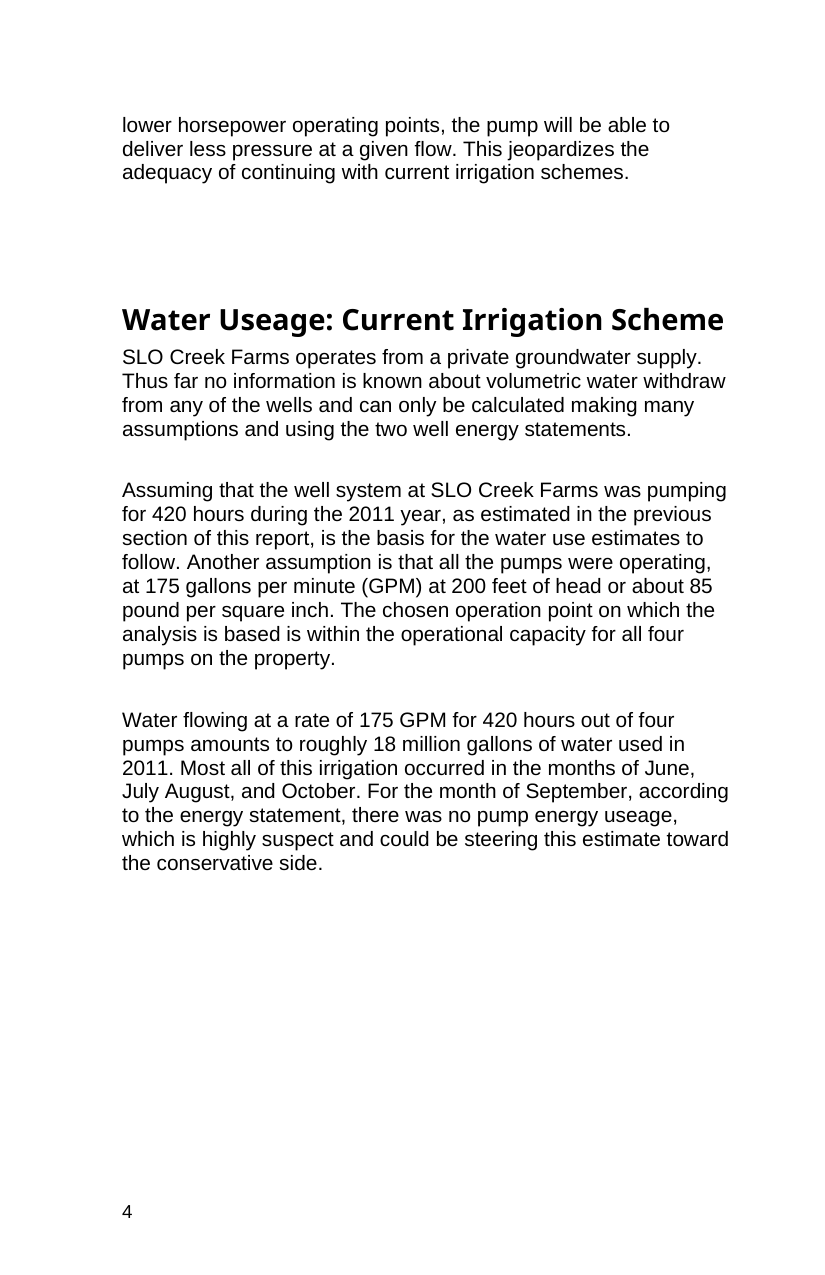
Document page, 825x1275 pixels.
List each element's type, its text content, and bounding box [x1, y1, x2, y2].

text Assuming that the well system at SLO Creek Farms was pumping for 420 hours during the 2011 year, as estimated in the previous section of this report, is the basis for the water use estimates to follow. Another assumption is that all the pumps were operating, at 175 gallons per minute (GPM) at 200 feet of head or about 85 pound per square inch. The chosen operation point on which the analysis is based is within the operational capacity for all four pumps on the property. [122, 478, 731, 670]
subtitle Water Useage: Current Irrigation Scheme [122, 299, 731, 339]
text SLO Creek Farms operates from a private groundwater supply. Thus far no information is known about volumetric water withdraw from any of the wells and can only be calculated making many assumptions and using the two well energy statements. [122, 345, 731, 441]
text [122, 112, 731, 184]
text Water flowing at a rate of 175 GPM for 420 hours out of four pumps amounts to roughly 18 million gallons of water used in 2011. Most all of this irrigation occurred in the months of June, July August, and October. For the month of September, according to the energy statement, there was no pump energy useage, which is highly suspect and could be steering this estimate toward the conservative side. [122, 707, 731, 875]
